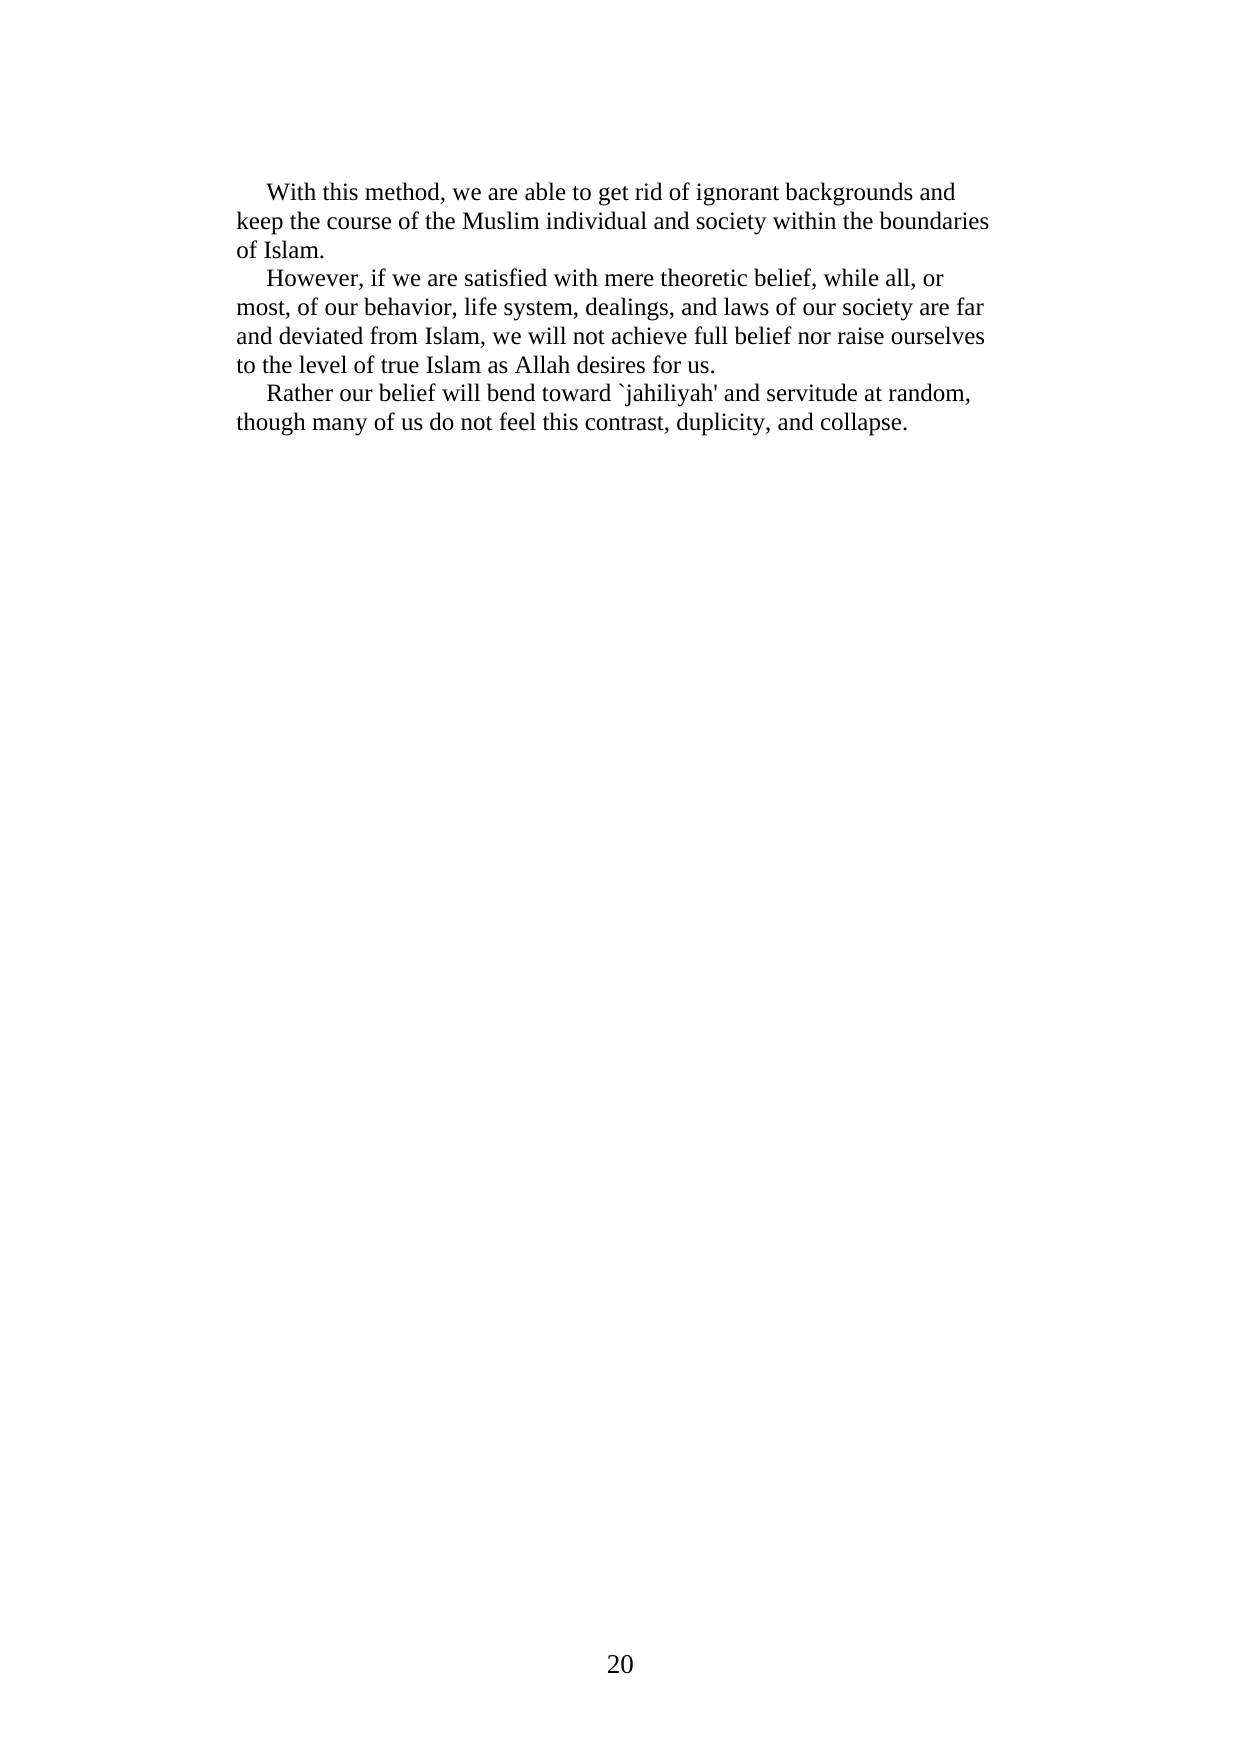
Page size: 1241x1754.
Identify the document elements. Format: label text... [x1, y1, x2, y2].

text Rather our belief will bend toward `jahiliyah' and servitude at random, though many of us do not feel this contrast, duplicity, and collapse. [236, 378, 1004, 436]
text However, if we are satisfied with mere theoretic belief, while all, or most, of our behavior, life system, dealings, and laws of our society are far and deviated from Islam, we will not achieve full belief nor raise ourselves to the level of true Islam as Allah desires for us. [236, 263, 1004, 378]
text With this method, we are able to get rid of ignorant backgrounds and keep the course of the Muslim individual and society within the boundaries of Islam. [236, 177, 1004, 263]
